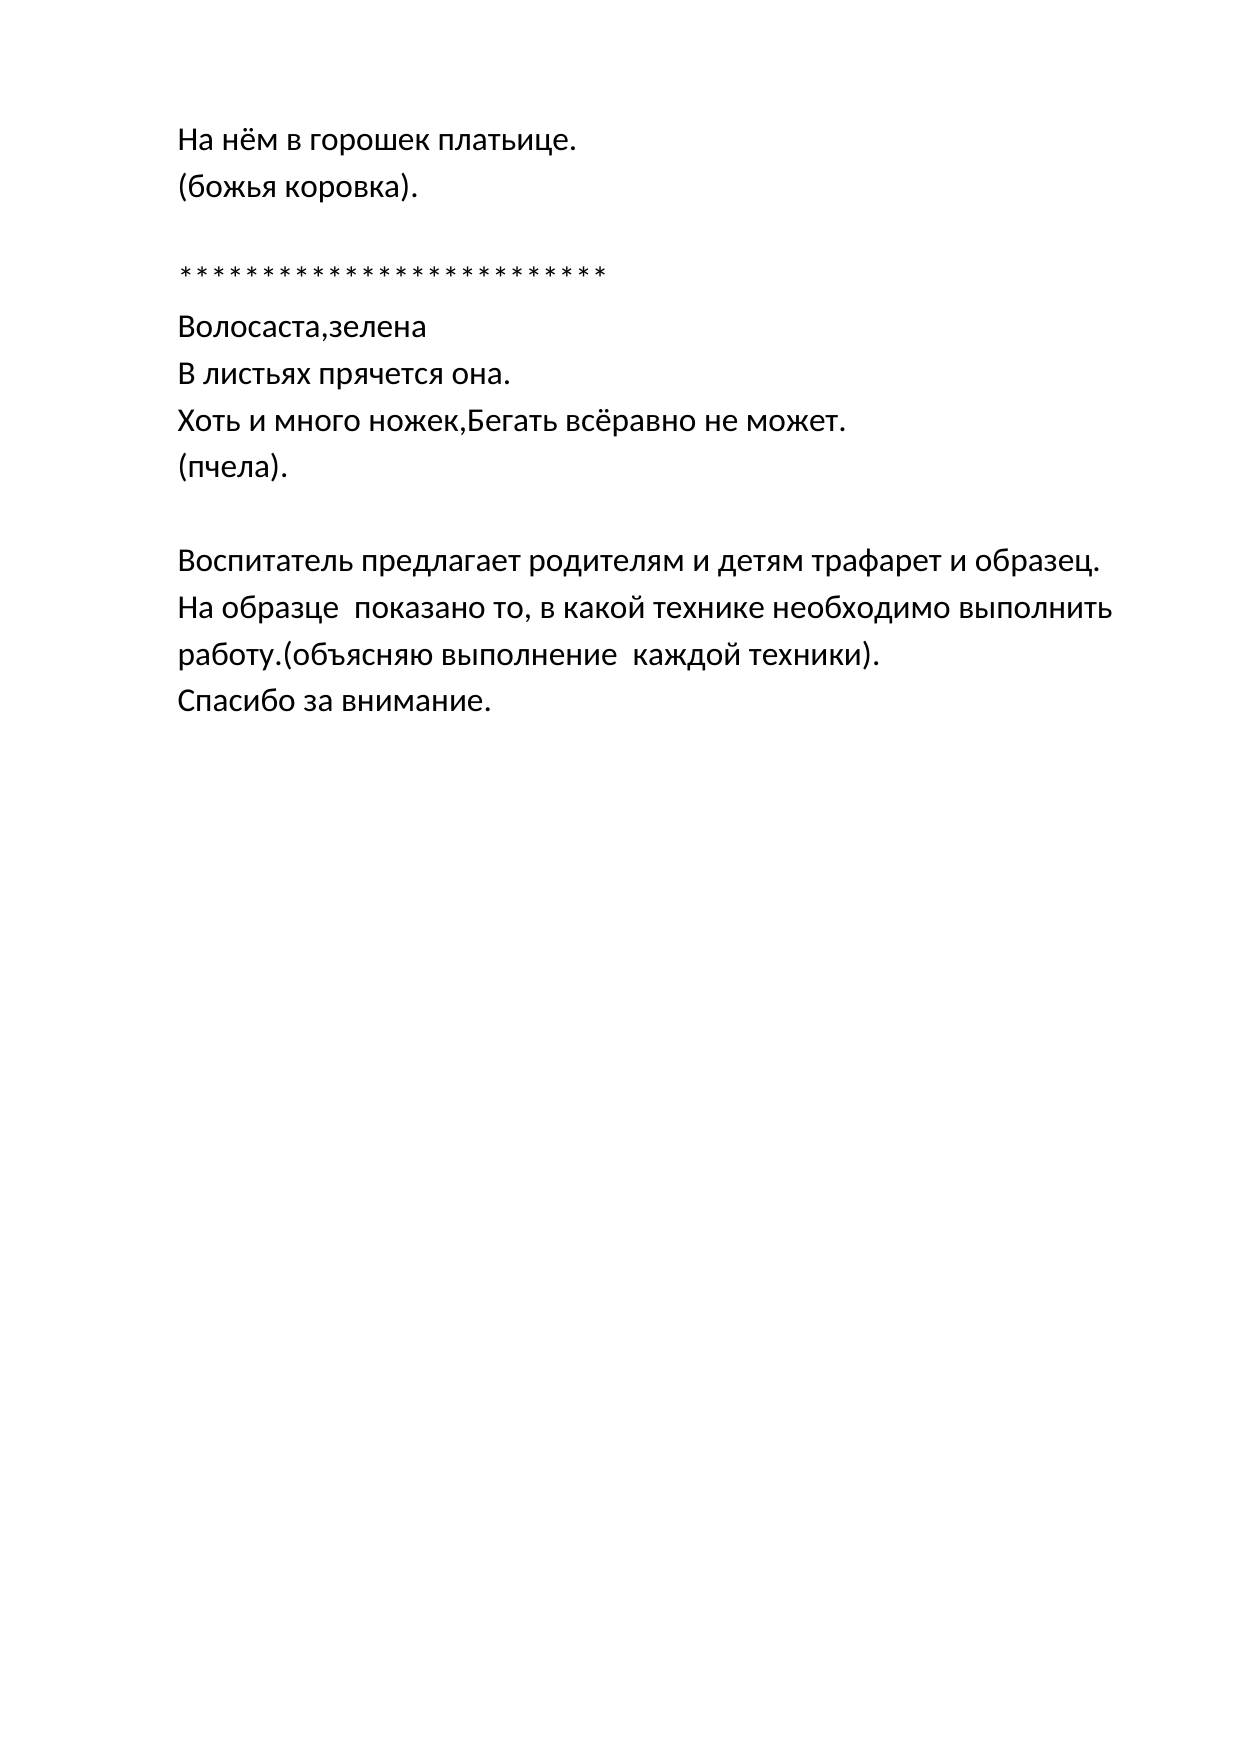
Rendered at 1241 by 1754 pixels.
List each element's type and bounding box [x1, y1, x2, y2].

text [177, 118, 1152, 720]
